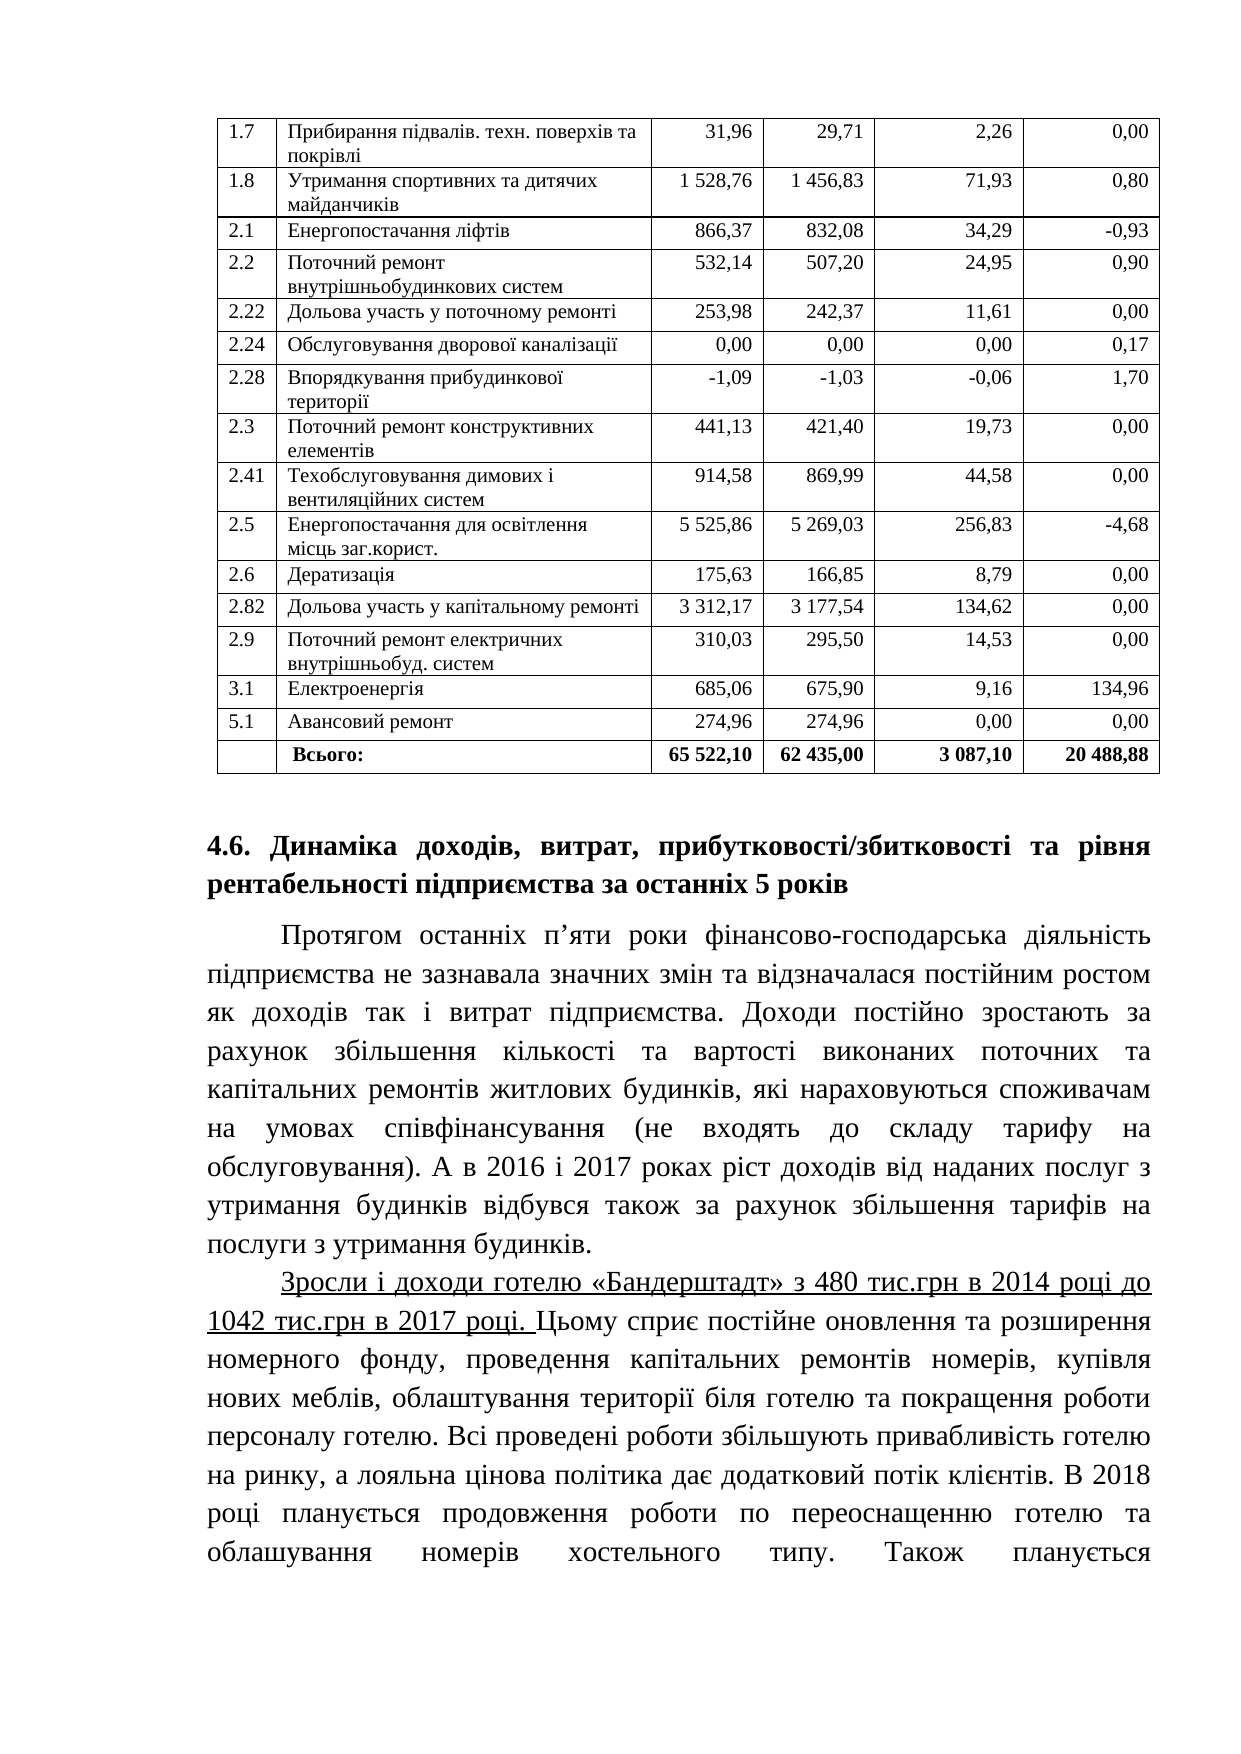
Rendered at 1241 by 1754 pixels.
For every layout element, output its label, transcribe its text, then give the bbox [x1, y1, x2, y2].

table_cell 31,96 [652, 119, 763, 167]
table_cell -0,93 [1024, 218, 1159, 249]
table_cell 0,00 [875, 709, 1023, 740]
table_cell 175,63 [652, 561, 763, 593]
table_cell 685,06 [652, 676, 763, 708]
table_cell 832,08 [764, 218, 874, 249]
table_cell 19,73 [875, 414, 1023, 462]
table_cell 869,99 [764, 463, 874, 511]
table_cell Всього: [277, 741, 651, 773]
table_cell 44,58 [875, 463, 1023, 511]
table_cell 310,03 [652, 627, 763, 675]
table_cell 65 522,10 [652, 741, 763, 773]
table_cell 14,53 [875, 627, 1023, 675]
table_cell Поточний ремонт внутрішньобудинкових систем [277, 250, 651, 298]
table_cell 3 087,10 [875, 741, 1023, 773]
table_cell 134,62 [875, 594, 1023, 626]
table_cell 2.82 [218, 594, 276, 626]
table_cell 0,90 [1024, 250, 1159, 298]
table_cell -0,06 [875, 365, 1023, 413]
table_cell 1,70 [1024, 365, 1159, 413]
table_cell 5.1 [218, 709, 276, 740]
table_cell 24,95 [875, 250, 1023, 298]
table_cell 34,29 [875, 218, 1023, 249]
table_cell 274,96 [764, 709, 874, 740]
table_cell Дольова участь у капітальному ремонті [277, 594, 651, 626]
table_cell 0,00 [764, 332, 874, 364]
table_cell 256,83 [875, 512, 1023, 560]
table_cell Дератизація [277, 561, 651, 593]
table_cell 441,13 [652, 414, 763, 462]
table_cell Техобслуговування димових і вентиляційних систем [277, 463, 651, 511]
table_cell 253,98 [652, 299, 763, 331]
table_cell 1.8 [218, 168, 276, 216]
table_cell Авансовий ремонт [277, 709, 651, 740]
table_cell 2.2 [218, 250, 276, 298]
table_cell -4,68 [1024, 512, 1159, 560]
table_cell 0,00 [1024, 414, 1159, 462]
table_cell 2,26 [875, 119, 1023, 167]
table_cell Прибирання підвалів. техн. поверхів та покрівлі [277, 119, 651, 167]
table_cell 242,37 [764, 299, 874, 331]
table_cell 1 528,76 [652, 168, 763, 216]
table_cell 0,00 [1024, 463, 1159, 511]
table_cell 2.22 [218, 299, 276, 331]
text 4.6. Динаміка доходів, витрат, прибутковості/збитковості та рівня рентабельності підприємства за останніх 5 років [207, 828, 1152, 900]
table_cell 421,40 [764, 414, 874, 462]
table_cell 166,85 [764, 561, 874, 593]
table_cell 2.5 [218, 512, 276, 560]
table_cell 2.28 [218, 365, 276, 413]
table_cell 532,14 [652, 250, 763, 298]
table_cell 0,80 [1024, 168, 1159, 216]
table_cell 29,71 [764, 119, 874, 167]
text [207, 1264, 1152, 1568]
table_cell 3 177,54 [764, 594, 874, 626]
table_cell -1,09 [652, 365, 763, 413]
table_cell Поточний ремонт конструктивних елементів [277, 414, 651, 462]
table_cell [218, 741, 276, 773]
table_cell 2.3 [218, 414, 276, 462]
table_cell 866,37 [652, 218, 763, 249]
table_cell 0,00 [1024, 299, 1159, 331]
table_cell 9,16 [875, 676, 1023, 708]
table_cell Електроенергія [277, 676, 651, 708]
table_cell 5 525,86 [652, 512, 763, 560]
table_cell 0,00 [652, 332, 763, 364]
table_cell 0,17 [1024, 332, 1159, 364]
table_cell 134,96 [1024, 676, 1159, 708]
table_cell 675,90 [764, 676, 874, 708]
table_cell 0,00 [1024, 594, 1159, 626]
table_cell 2.24 [218, 332, 276, 364]
table_cell Впорядкування прибудинкової території [277, 365, 651, 413]
table_cell 914,58 [652, 463, 763, 511]
table_cell 71,93 [875, 168, 1023, 216]
table_cell Енергопостачання ліфтів [277, 218, 651, 249]
table_cell 274,96 [652, 709, 763, 740]
table_cell Обслуговування дворової каналізації [277, 332, 651, 364]
table_cell 2.1 [218, 218, 276, 249]
table_cell 295,50 [764, 627, 874, 675]
table_cell 0,00 [1024, 561, 1159, 593]
table_cell 1.7 [218, 119, 276, 167]
table_cell 11,61 [875, 299, 1023, 331]
table_cell Енергопостачання для освітлення місць заг.корист. [277, 512, 651, 560]
table_cell 0,00 [1024, 709, 1159, 740]
table_cell 5 269,03 [764, 512, 874, 560]
table_cell 2.6 [218, 561, 276, 593]
table_cell 2.9 [218, 627, 276, 675]
table_cell 3 312,17 [652, 594, 763, 626]
table_cell 0,00 [1024, 119, 1159, 167]
table_cell -1,03 [764, 365, 874, 413]
table_cell 2.41 [218, 463, 276, 511]
table_cell 0,00 [1024, 627, 1159, 675]
table_cell 1 456,83 [764, 168, 874, 216]
table_cell 507,20 [764, 250, 874, 298]
table_cell Дольова участь у поточному ремонті [277, 299, 651, 331]
text Протягом останніх п’яти роки фінансово-господарська діяльність підприємства не зазнавала значних змін та відзначалася постійним ростом як доходів так і витрат підприємства. Доходи постійно зростають за рахунок збільшення кількості та вартості виконаних поточних та капітальних ремонтів житлових будинків, які нараховуються споживачам на умовах співфінансування (не входять до складу тарифу на обслуговування). А в 2016 і 2017 роках ріст доходів від наданих послуг з утримання будинків відбувся також за рахунок збільшення тарифів на послуги з утримання будинків. [207, 917, 1152, 1259]
table_cell 8,79 [875, 561, 1023, 593]
table_cell 0,00 [875, 332, 1023, 364]
table_cell 62 435,00 [764, 741, 874, 773]
table_cell Поточний ремонт електричних внутрішньобуд. систем [277, 627, 651, 675]
table_cell 3.1 [218, 676, 276, 708]
table_cell 20 488,88 [1024, 741, 1159, 773]
table_cell Утримання спортивних та дитячих майданчиків [277, 168, 651, 216]
